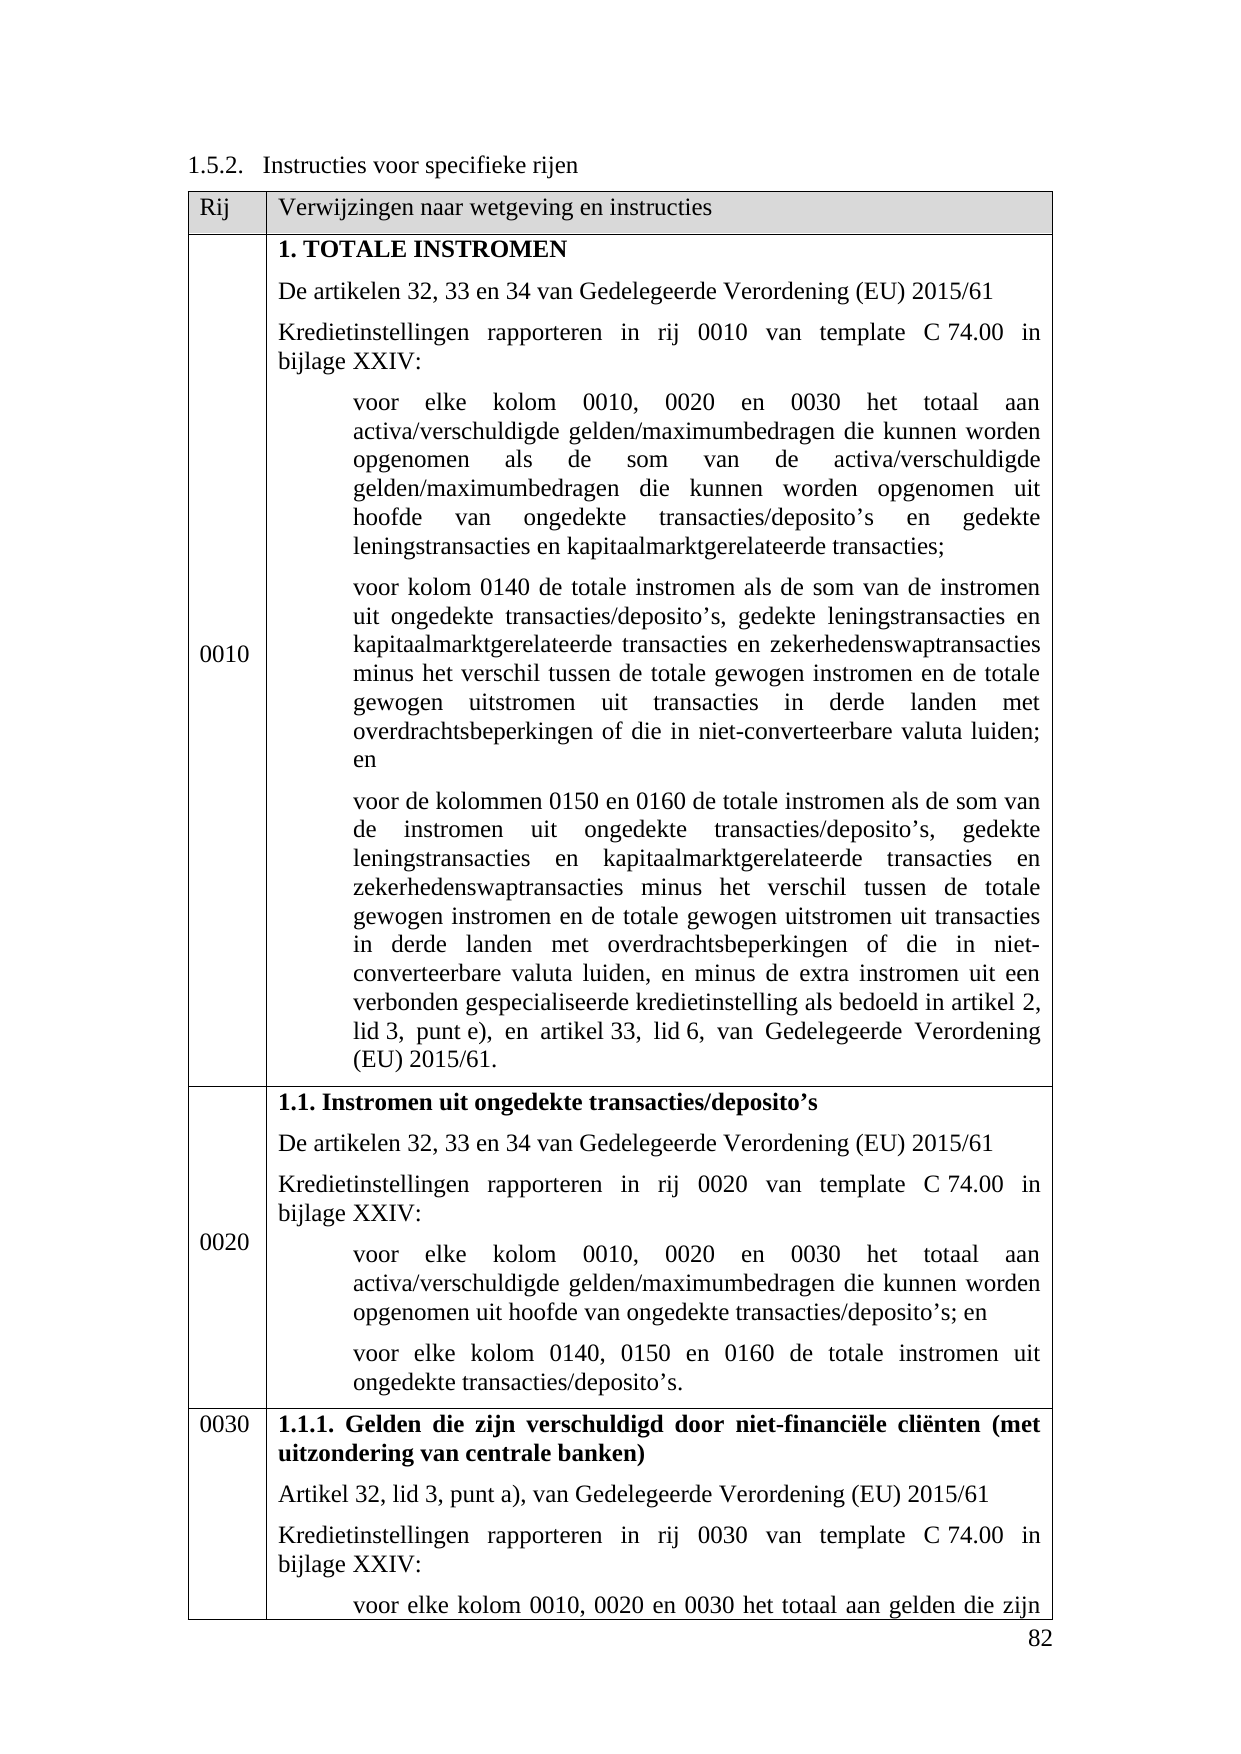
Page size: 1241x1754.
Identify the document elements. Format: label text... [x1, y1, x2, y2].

text 1.5.2. Instructies voor specifieke rijen [187, 150, 1053, 179]
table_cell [267, 1409, 1052, 1619]
table_header Rij [189, 192, 266, 233]
table_cell 0020 [189, 1087, 266, 1408]
table_cell 1. TOTALE INSTROMEN De artikelen 32, 33 en 34 van Gedelegeerde Verordening (EU) 2015/61 Kredietinstellingen rapporteren in rij 0010 van template C 74.00 in bijlage XXIV:  voor elke kolom 0010, 0020 en 0030 het totaal aan activa/verschuldigde gelden/maximumbedragen die kunnen worden opgenomen als de som van de activa/verschuldigde gelden/maximumbedragen die kunnen worden opgenomen uit hoofde van ongedekte transacties/deposito’s en gedekte leningstransacties en kapitaalmarktgerelateerde transacties;  voor kolom 0140 de totale instromen als de som van de instromen uit ongedekte transacties/deposito’s, gedekte leningstransacties en kapitaalmarktgerelateerde transacties en zekerhedenswaptransacties minus het verschil tussen de totale gewogen instromen en de totale gewogen uitstromen uit transacties in derde landen met overdrachtsbeperkingen of die in niet-converteerbare valuta luiden; en  voor de kolommen 0150 en 0160 de totale instromen als de som van de instromen uit ongedekte transacties/deposito’s, gedekte leningstransacties en kapitaalmarktgerelateerde transacties en zekerhedenswaptransacties minus het verschil tussen de totale gewogen instromen en de totale gewogen uitstromen uit transacties in derde landen met overdrachtsbeperkingen of die in niet-converteerbare valuta luiden, en minus de extra instromen uit een verbonden gespecialiseerde kredietinstelling als bedoeld in artikel 2, lid 3, punt e), en artikel 33, lid 6, van Gedelegeerde Verordening (EU) 2015/61. [267, 235, 1052, 1086]
table_cell 0030 [189, 1409, 266, 1619]
table_cell 1.1. Instromen uit ongedekte transacties/deposito’s De artikelen 32, 33 en 34 van Gedelegeerde Verordening (EU) 2015/61 Kredietinstellingen rapporteren in rij 0020 van template C 74.00 in bijlage XXIV:  voor elke kolom 0010, 0020 en 0030 het totaal aan activa/verschuldigde gelden/maximumbedragen die kunnen worden opgenomen uit hoofde van ongedekte transacties/deposito’s; en  voor elke kolom 0140, 0150 en 0160 de totale instromen uit ongedekte transacties/deposito’s. [267, 1087, 1052, 1408]
table_header Verwijzingen naar wetgeving en instructies [267, 192, 1052, 233]
table_cell 0010 [189, 235, 266, 1086]
